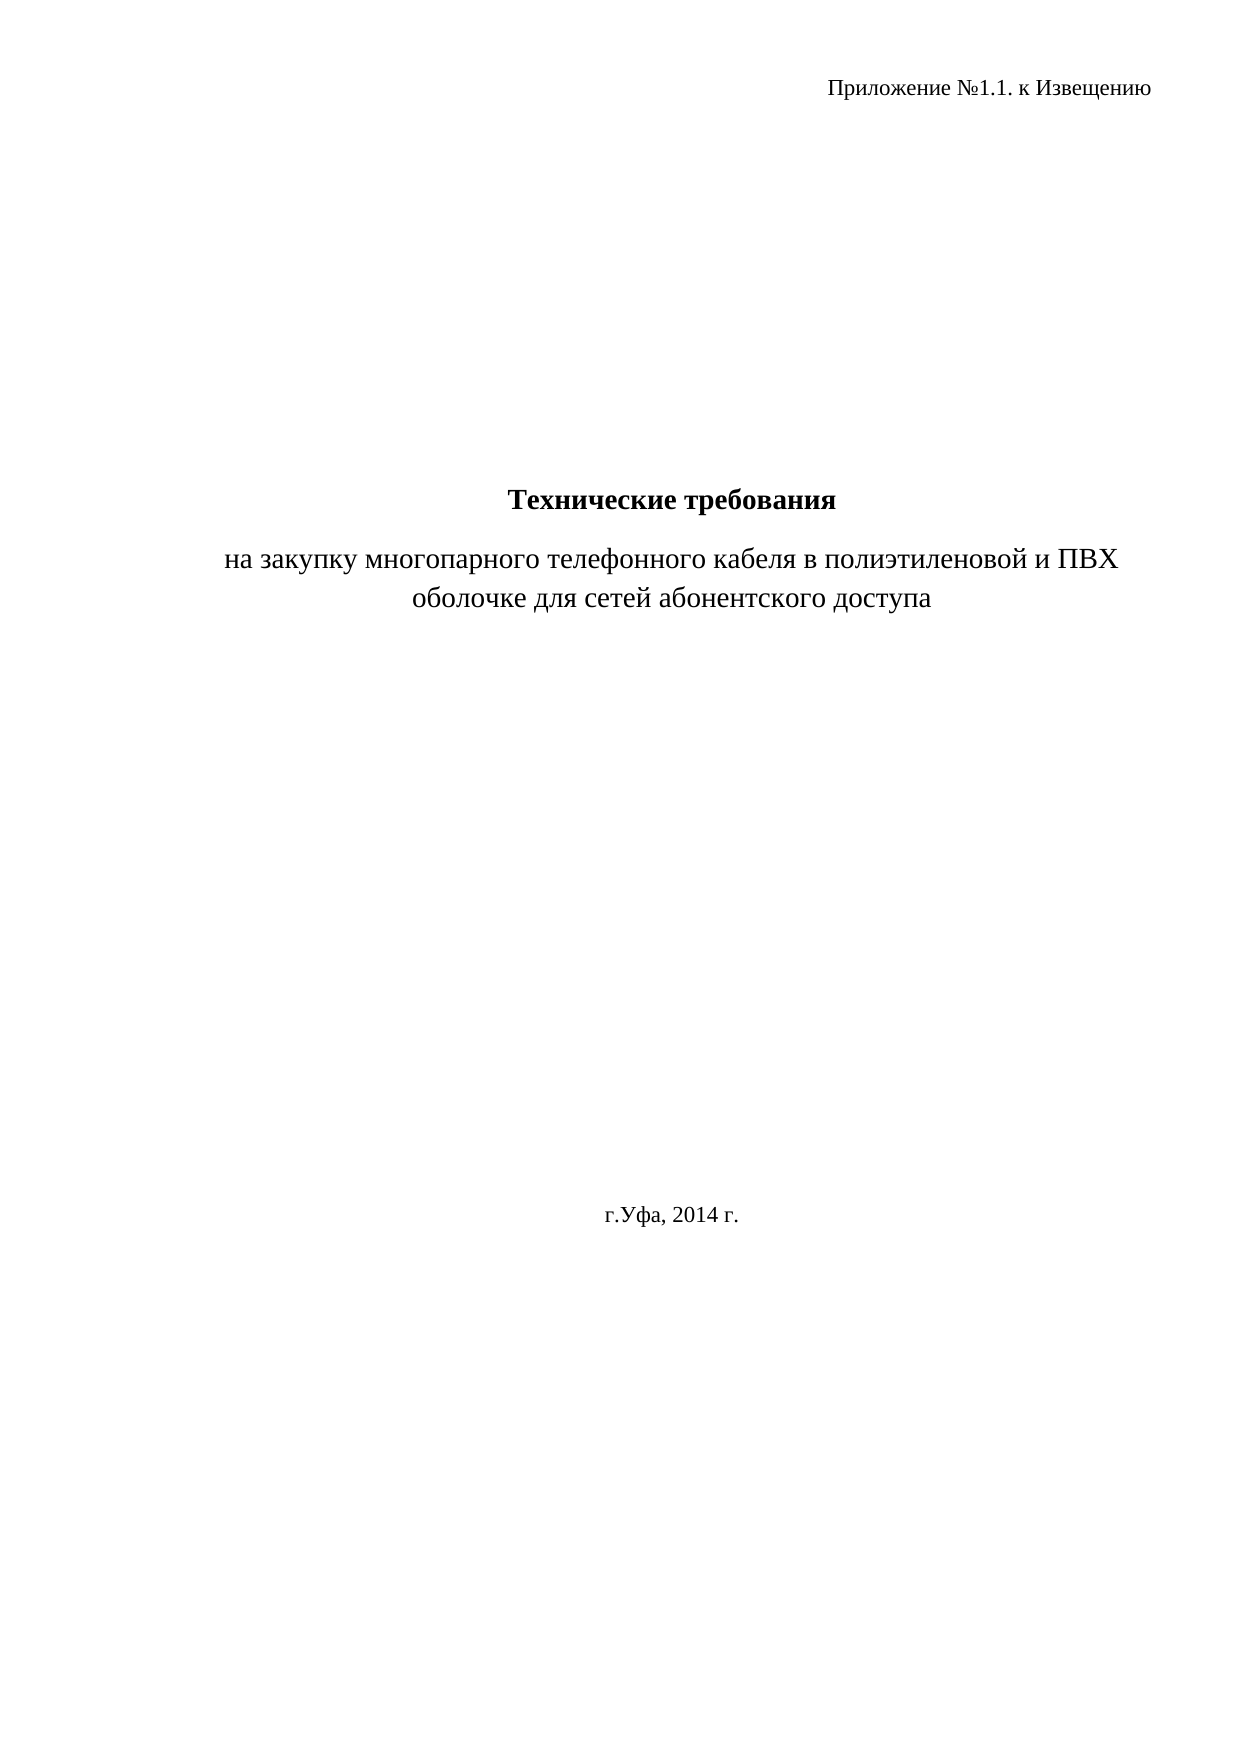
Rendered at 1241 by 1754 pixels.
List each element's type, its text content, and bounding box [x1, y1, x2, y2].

text г.Уфа, 2014 г. [192, 1201, 1152, 1227]
text Технические требования [192, 482, 1152, 516]
text на закупку многопарного телефонного кабеля в полиэтиленовой и ПВХ оболочке для сетей абонентского доступа [192, 542, 1152, 614]
text Приложение №1.1. к Извещению [192, 74, 1152, 100]
